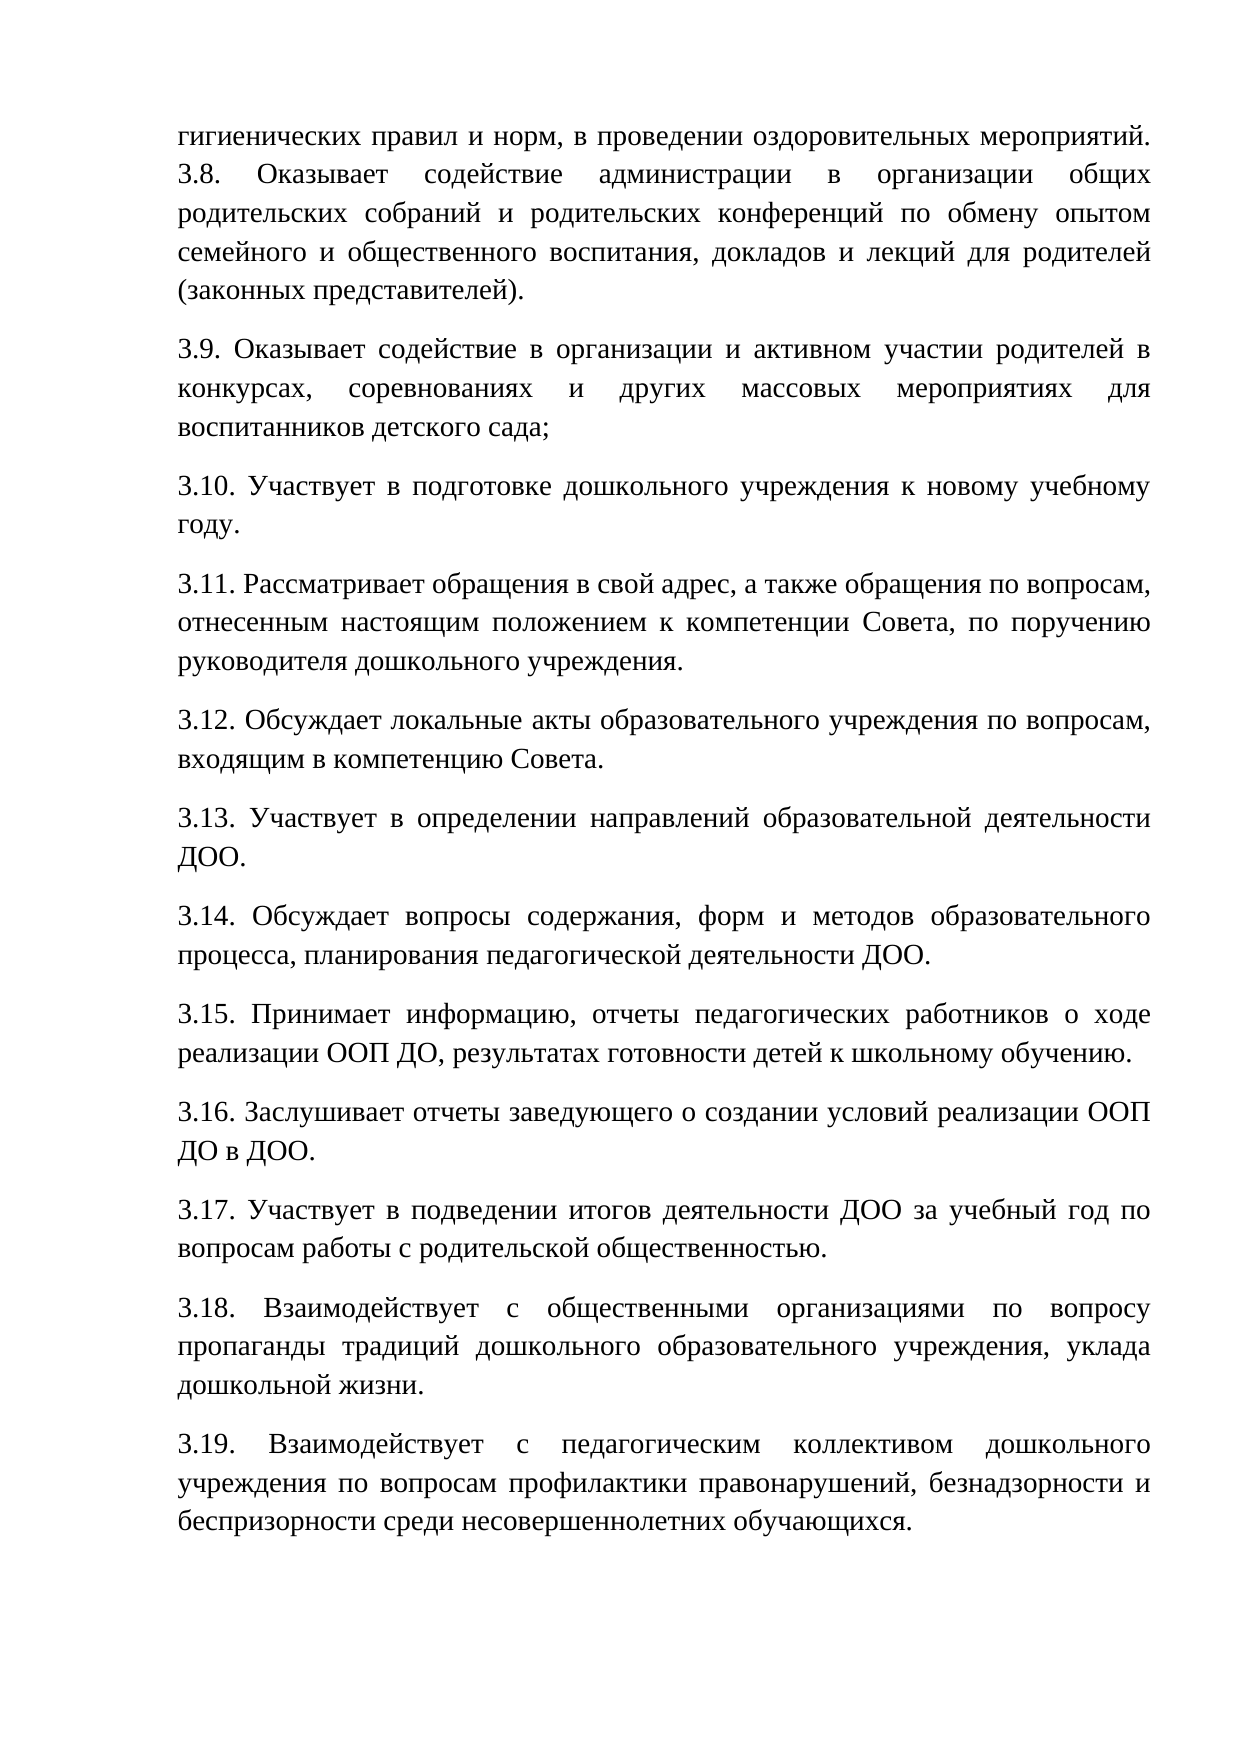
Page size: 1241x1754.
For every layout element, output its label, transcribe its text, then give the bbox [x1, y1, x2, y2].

text 3.12. Обсуждает локальные акты образовательного учреждения по вопросам, входящим в компетенцию Совета. [177, 702, 1152, 774]
text 3.15. Принимает информацию, отчеты педагогических работников о ходе реализации ООП ДО, результатах готовности детей к школьному обучению. [177, 996, 1152, 1068]
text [177, 118, 1152, 306]
text 3.13. Участвует в определении направлений образовательной деятельности ДОО. [177, 800, 1152, 872]
text 3.14. Обсуждает вопросы содержания, форм и методов образовательного процесса, планирования педагогической деятельности ДОО. [177, 898, 1152, 970]
text 3.19. Взаимодействует с педагогическим коллективом дошкольного учреждения по вопросам профилактики правонарушений, безнадзорности и беспризорности среди несовершеннолетних обучающихся. [177, 1426, 1152, 1537]
text 3.18. Взаимодействует с общественными организациями по вопросу пропаганды традиций дошкольного образовательного учреждения, уклада дошкольной жизни. [177, 1290, 1152, 1401]
text 3.11. Рассматривает обращения в свой адрес, а также обращения по вопросам, отнесенным настоящим положением к компетенции Совета, по поручению руководителя дошкольного учреждения. [177, 566, 1152, 677]
text 3.16. Заслушивает отчеты заведующего о создании условий реализации ООП ДО в ДОО. [177, 1094, 1152, 1166]
text 3.17. Участвует в подведении итогов деятельности ДОО за учебный год по вопросам работы с родительской общественностью. [177, 1192, 1152, 1264]
text 3.9. Оказывает содействие в организации и активном участии родителей в конкурсах, соревнованиях и других массовых мероприятиях для воспитанников детского сада; [177, 332, 1152, 442]
text 3.10. Участвует в подготовке дошкольного учреждения к новому учебному году. [177, 468, 1152, 540]
